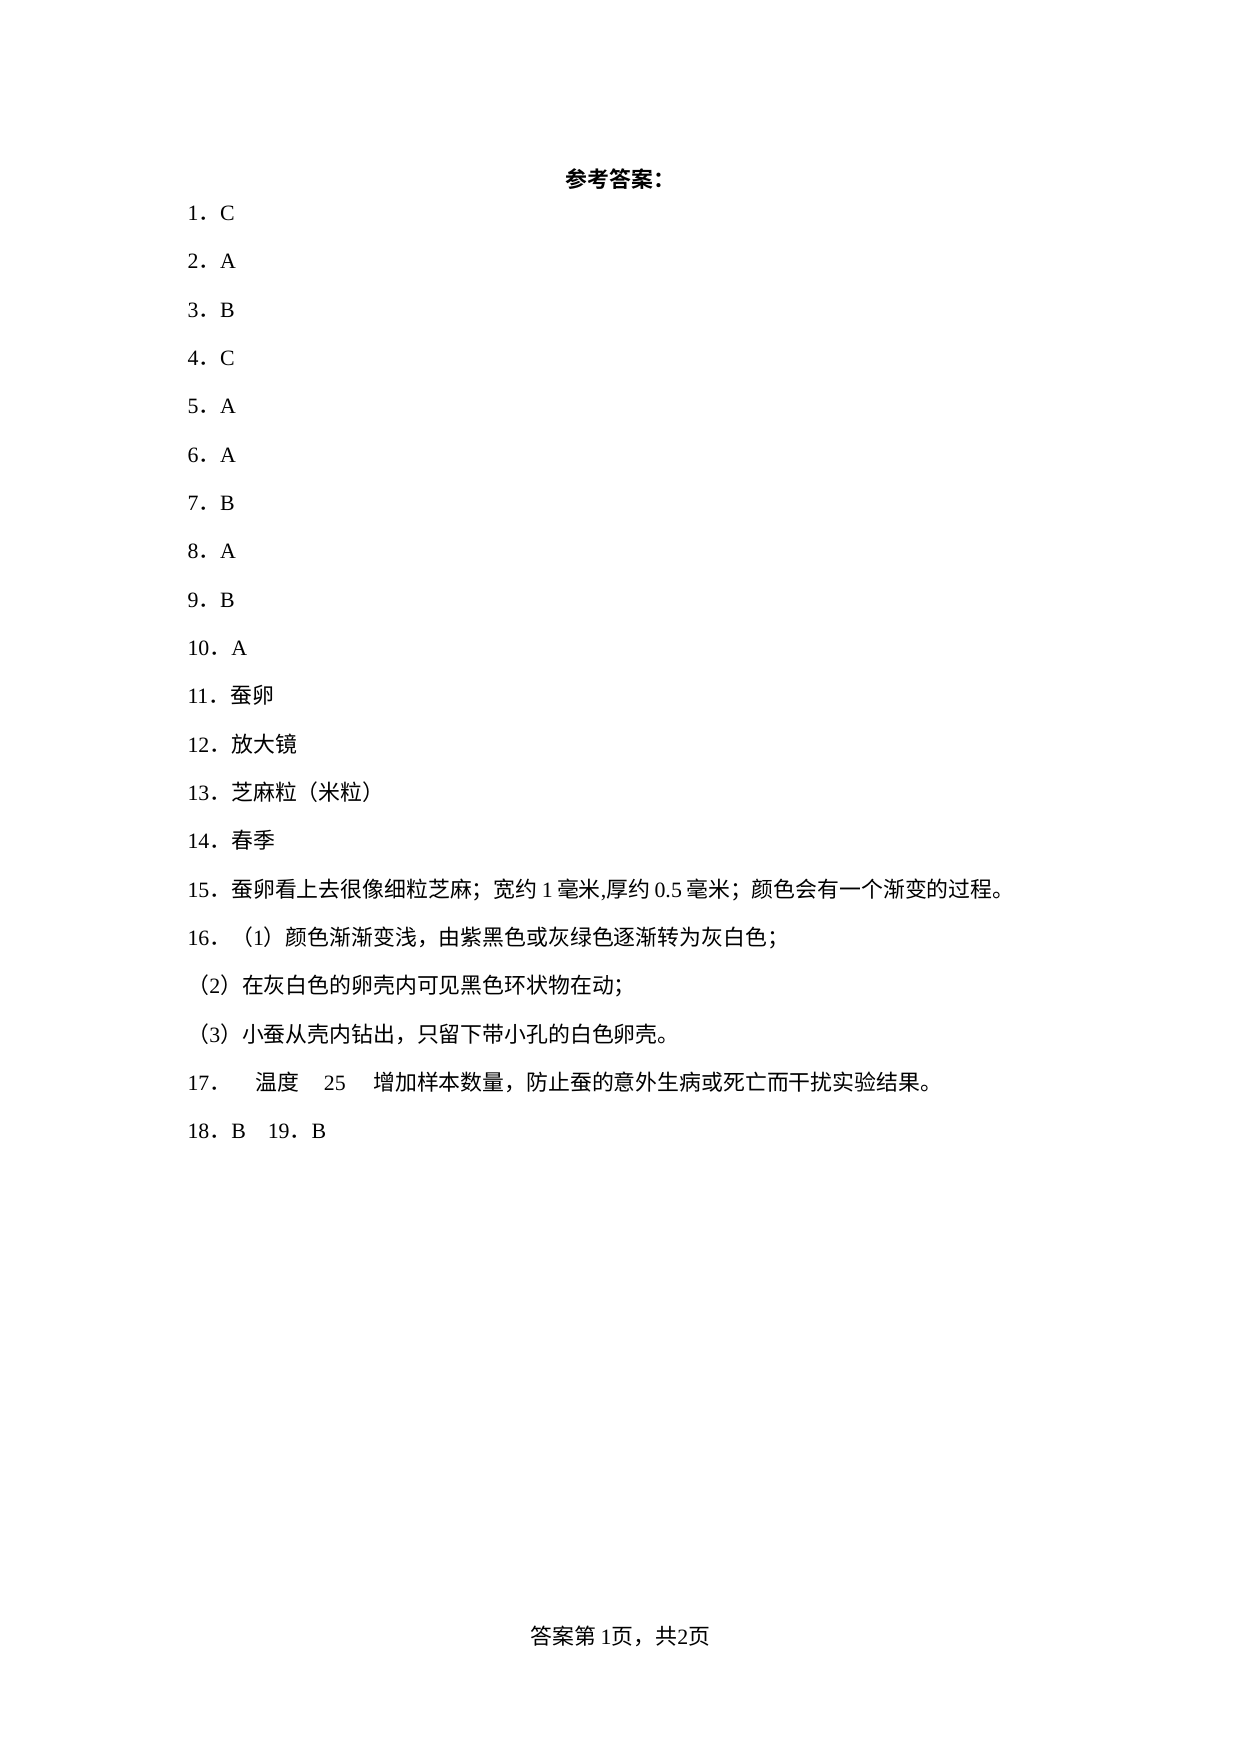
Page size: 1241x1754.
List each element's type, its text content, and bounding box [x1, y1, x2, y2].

text 13．芝麻粒（米粒） [187, 774, 1053, 807]
text 11．蚕卵 [187, 678, 1053, 710]
text 17． 温度 25 增加样本数量，防止蚕的意外生病或死亡而干扰实验结果。 [187, 1064, 1053, 1097]
text 2．A [187, 243, 1053, 275]
text 10．A [187, 629, 1053, 662]
text 7．B [187, 484, 1053, 517]
text 3．B [187, 291, 1053, 324]
text 参考答案： [187, 162, 1053, 194]
text 4．C [187, 339, 1053, 372]
text 12．放大镜 [187, 726, 1053, 759]
text 9．B [187, 581, 1053, 614]
text 14．春季 [187, 823, 1053, 855]
text 15．蚕卵看上去很像细粒芝麻；宽约1毫米,厚约0.5毫米；颜色会有一个渐变的过程。 [187, 871, 1053, 904]
text 8．A [187, 533, 1053, 565]
text 6．A [187, 436, 1053, 469]
text （3）小蚕从壳内钻出，只留下带小孔的白色卵壳。 [187, 1016, 1053, 1049]
text 16．（1）颜色渐渐变浅，由紫黑色或灰绿色逐渐转为灰白色； [187, 919, 1053, 952]
text （2）在灰白色的卵壳内可见黑色环状物在动； [187, 968, 1053, 1000]
text 5．A [187, 388, 1053, 420]
text 18．B 19．B [187, 1113, 1053, 1145]
text 1．C [187, 194, 1053, 227]
